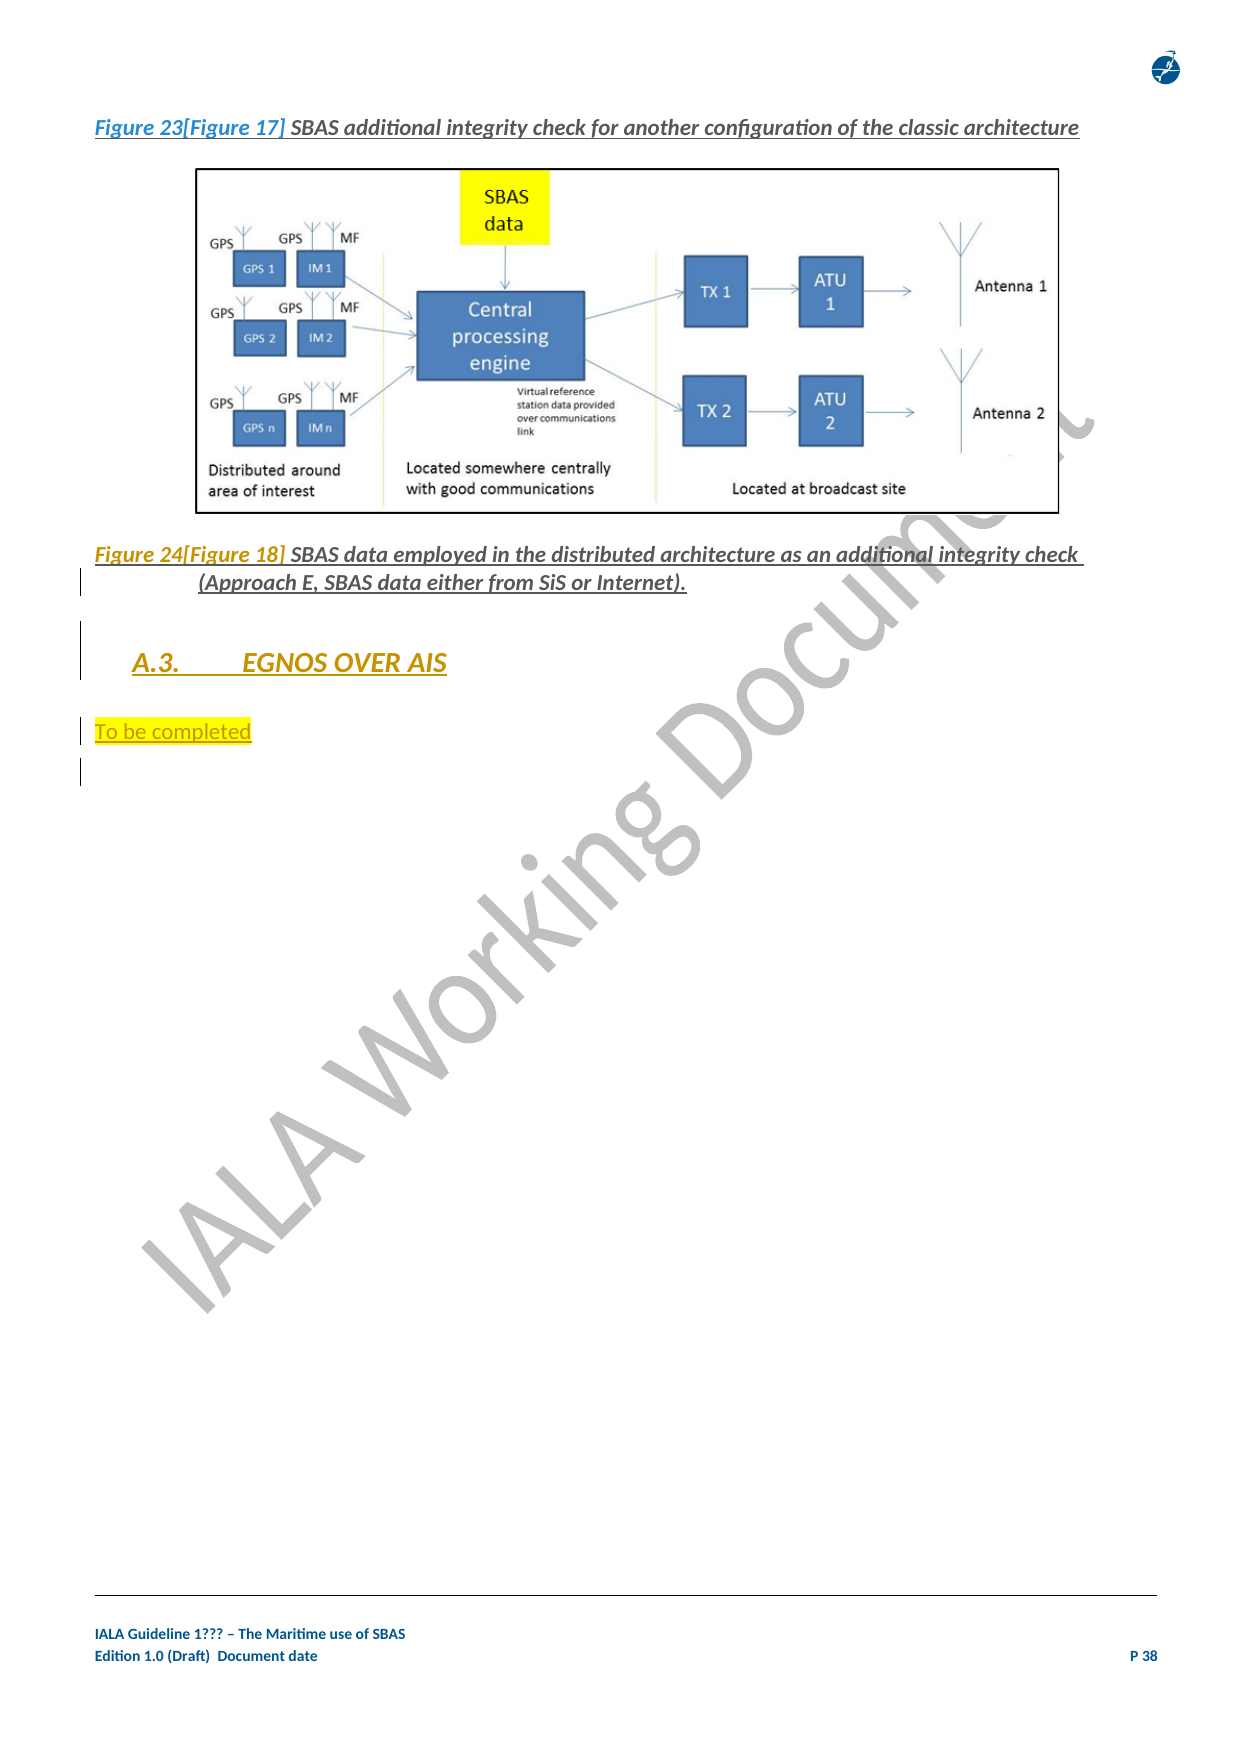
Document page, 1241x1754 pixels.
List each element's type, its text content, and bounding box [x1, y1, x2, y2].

picture [1120, 0, 1239, 119]
text SBAS additional integrity check for another configuration of the classic architecture [94, 113, 1157, 142]
text SBAS data employed in the distributed architecture as an additional integrity check (Approach E, SBAS data either from SiS or Internet). [94, 540, 1157, 596]
picture [192, 166, 1060, 515]
